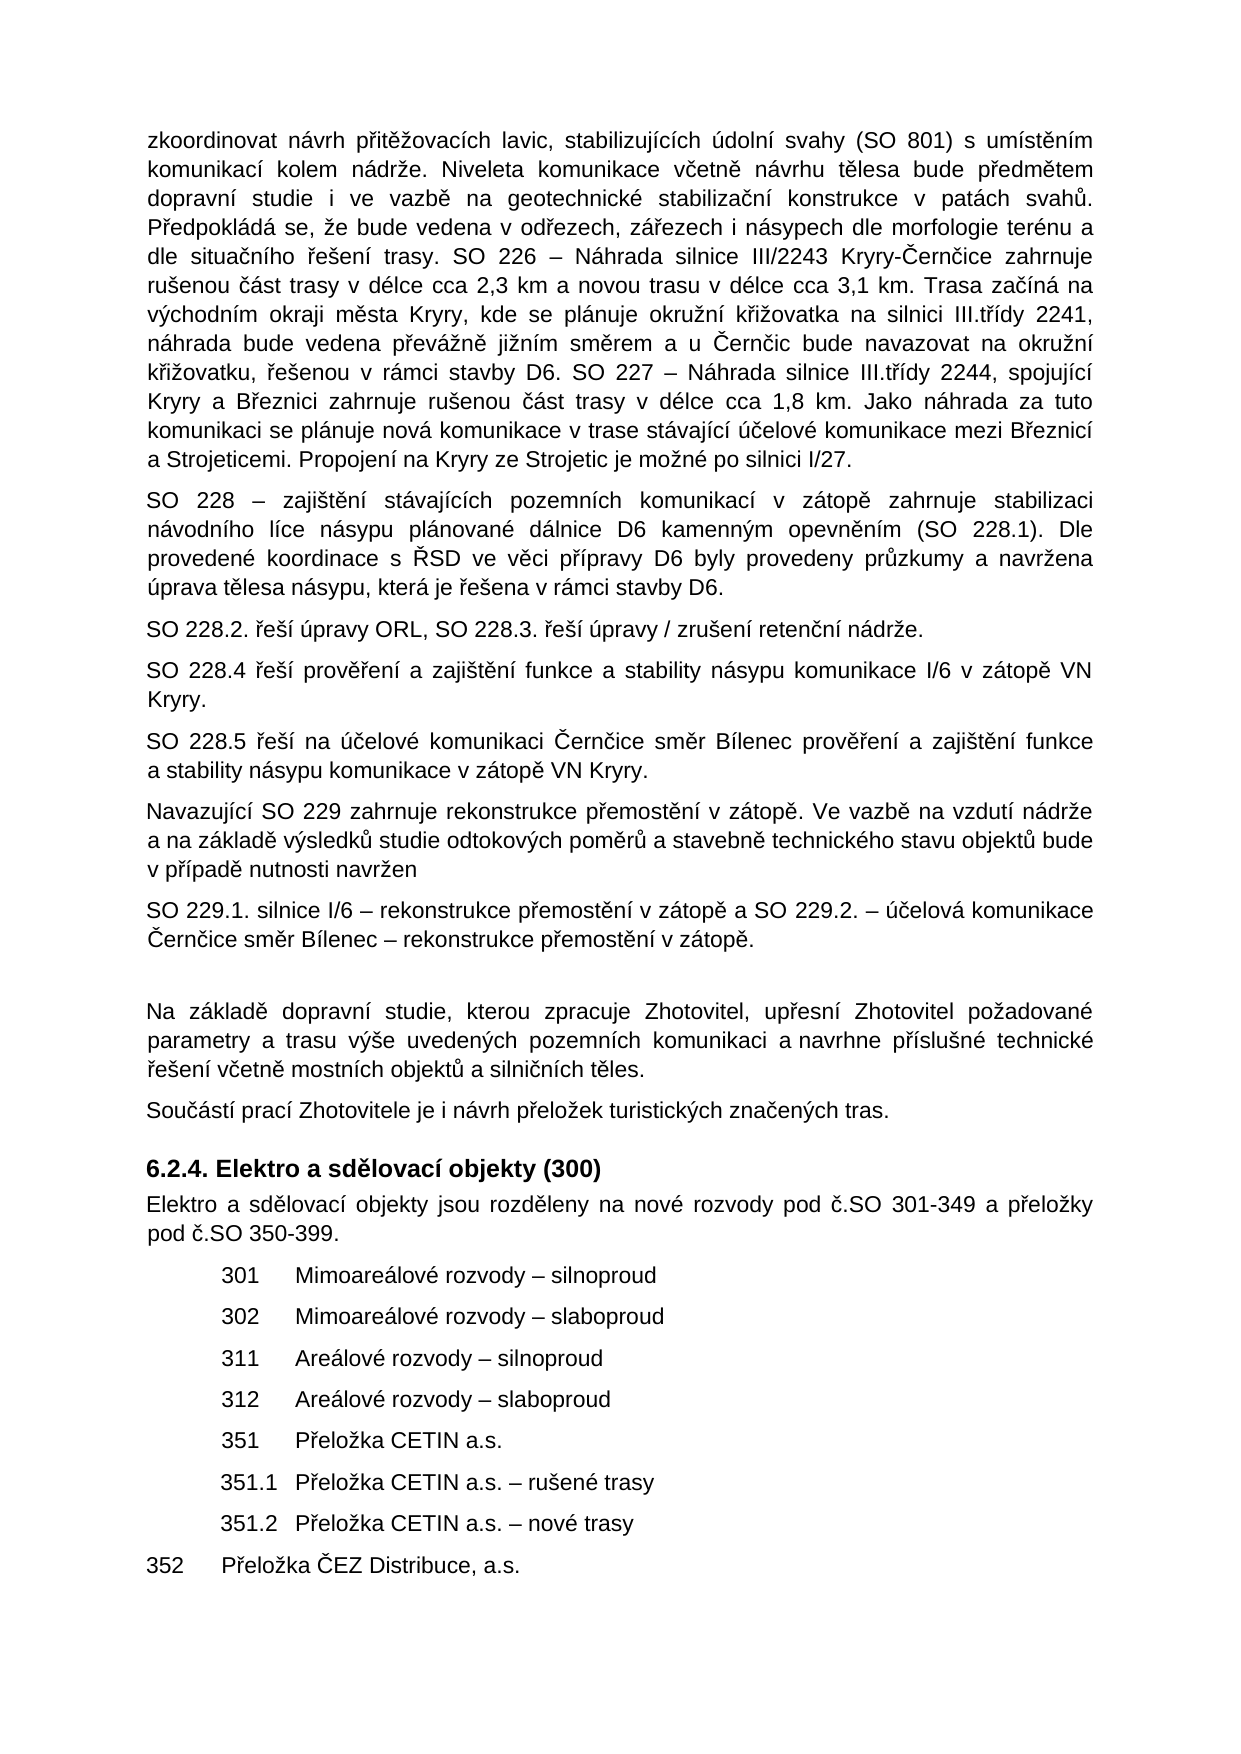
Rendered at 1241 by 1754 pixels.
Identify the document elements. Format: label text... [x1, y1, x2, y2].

text 352 Přeložka ČEZ Distribuce, a.s. [146, 1552, 674, 1578]
text SO 228.5 řeší na účelové komunikaci Černčice směr Bílenec prověření a zajištění funkce a stability násypu komunikace v zátopě VN Kryry. [146, 728, 1094, 783]
text SO 228.4 řeší prověření a zajištění funkce a stability násypu komunikace I/6 v zátopě VN Kryry. [146, 657, 1094, 712]
text Navazující SO 229 zahrnuje rekonstrukce přemostění v zátopě. Ve vazbě na vzdutí nádrže a na základě výsledků studie odtokových poměrů a stavebně technického stavu objektů bude v případě nutnosti navržen [146, 798, 1094, 882]
text Elektro a sdělovací objekty jsou rozděleny na nové rozvody pod č.SO 301-349 a přeložky pod č.SO 350-399. [146, 1191, 1094, 1247]
list Areálové rozvody – slaboproud [221, 1386, 1094, 1412]
list Mimoareálové rozvody – silnoproud [221, 1262, 1094, 1288]
text SO 229.1. silnice I/6 – rekonstrukce přemostění v zátopě a SO 229.2. – účelová komunikace Černčice směr Bílenec – rekonstrukce přemostění v zátopě. [146, 897, 1094, 953]
text 351.2 Přeložka CETIN a.s. – nové trasy [220, 1510, 673, 1537]
text 351.1 Přeložka CETIN a.s. – rušené trasy [220, 1469, 673, 1495]
text Na základě dopravní studie, kterou zpracuje Zhotovitel, upřesní Zhotovitel požadované parametry a trasu výše uvedených pozemních komunikaci a navrhne příslušné technické řešení včetně mostních objektů a silničních těles. [146, 998, 1094, 1082]
list Mimoareálové rozvody – slaboproud [221, 1303, 1094, 1329]
text SO 228.2. řeší úpravy ORL, SO 228.3. řeší úpravy / zrušení retenční nádrže. [146, 616, 1094, 642]
text SO 228 – zajištění stávajících pozemních komunikací v zátopě zahrnuje stabilizaci návodního líce násypu plánované dálnice D6 kamenným opevněním (SO 228.1). Dle provedené koordinace s ŘSD ve věci přípravy D6 byly provedeny průzkumy a navržena úprava tělesa násypu, která je řešena v rámci stavby D6. [146, 487, 1094, 601]
list Přeložka CETIN a.s. [221, 1427, 1094, 1454]
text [146, 127, 1094, 472]
list Areálové rozvody – silnoproud [221, 1344, 1094, 1371]
text 6.2.4. Elektro a sdělovací objekty (300) [146, 1154, 1099, 1183]
text Součástí prací Zhotovitele je i návrh přeložek turistických značených tras. [146, 1097, 1094, 1123]
